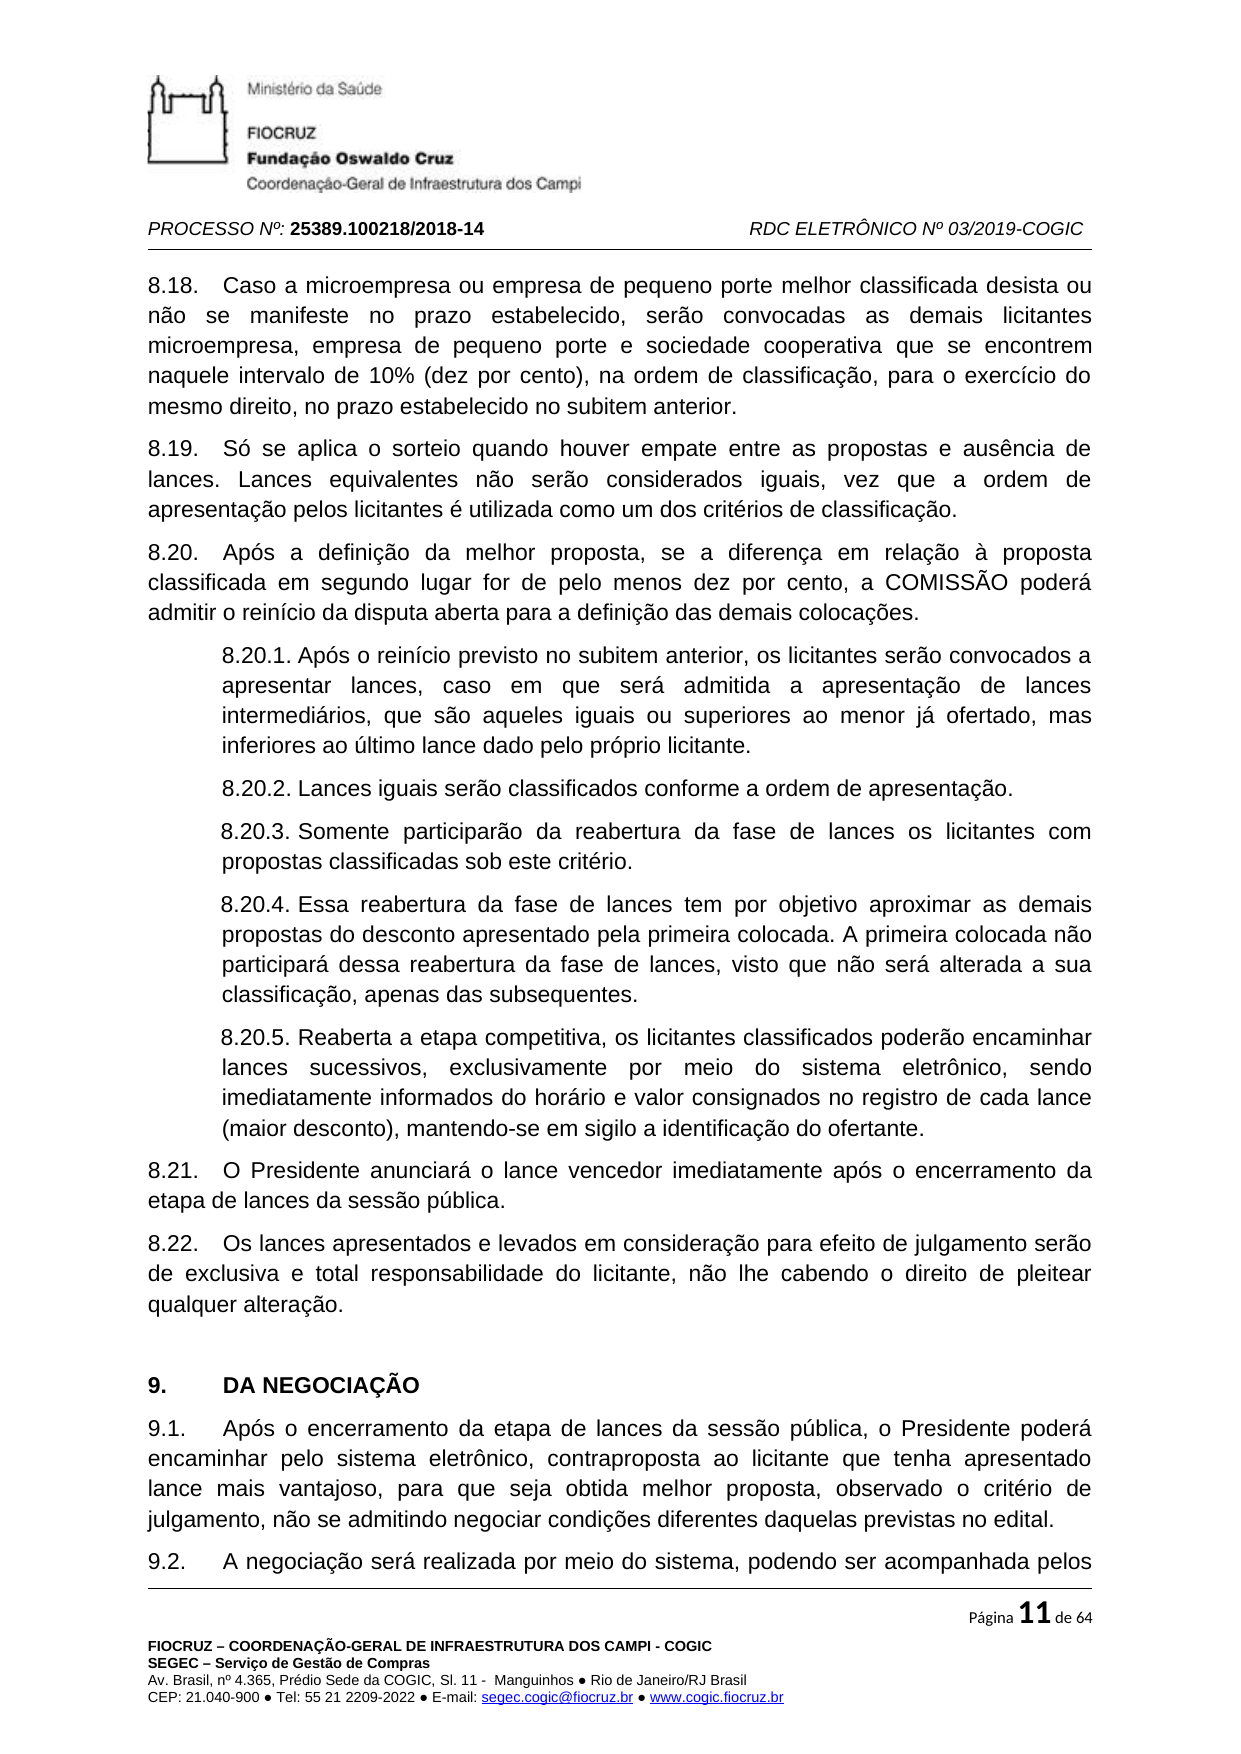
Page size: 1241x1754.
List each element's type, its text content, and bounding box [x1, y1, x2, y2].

list Essa reabertura da fase de lances tem por objetivo aproximar as demais propostas do desconto apresentado pela primeira colocada. A primeira colocada não participará dessa reabertura da fase de lances, visto que não será alterada a sua classificação, apenas das subsequentes. [220, 891, 1092, 1008]
list O Presidente anunciará o lance vencedor imediatamente após o encerramento da etapa de lances da sessão pública. [148, 1157, 1092, 1214]
list Reaberta a etapa competitiva, os licitantes classificados poderão encaminhar lances sucessivos, exclusivamente por meio do sistema eletrônico, sendo imediatamente informados do horário e valor consignados no registro de cada lance (maior desconto), mantendo-se em sigilo a identificação do ofertante. [220, 1024, 1092, 1141]
list Caso a microempresa ou empresa de pequeno porte melhor classificada desista ou não se manifeste no prazo estabelecido, serão convocadas as demais licitantes microempresa, empresa de pequeno porte e sociedade cooperativa que se encontrem naquele intervalo de 10% (dez por cento), na ordem de classificação, para o exercício do mesmo direito, no prazo estabelecido no subitem anterior. [148, 272, 1092, 419]
list Só se aplica o sorteio quando houver empate entre as propostas e ausência de lances. Lances equivalentes não serão considerados iguais, vez que a ordem de apresentação pelos licitantes é utilizada como um dos critérios de classificação. [148, 435, 1092, 522]
picture [147, 75, 582, 193]
list Após o reinício previsto no subitem anterior, os licitantes serão convocados a apresentar lances, caso em que será admitida a apresentação de lances intermediários, que são aqueles iguais ou superiores ao menor já ofertado, mas inferiores ao último lance dado pelo próprio licitante. [222, 642, 1092, 759]
list Lances iguais serão classificados conforme a ordem de apresentação. [222, 775, 1092, 801]
list DA NEGOCIAÇÃO [148, 1372, 1092, 1398]
list Somente participarão da reabertura da fase de lances os licitantes com propostas classificadas sob este critério. [220, 818, 1092, 874]
list Os lances apresentados e levados em consideração para efeito de julgamento serão de exclusiva e total responsabilidade do licitante, não lhe cabendo o direito de pleitear qualquer alteração. [148, 1230, 1092, 1317]
list Após a definição da melhor proposta, se a diferença em relação à proposta classificada em segundo lugar for de pelo menos dez por cento, a COMISSÃO poderá admitir o reinício da disputa aberta para a definição das demais colocações. [148, 538, 1092, 625]
list Após o encerramento da etapa de lances da sessão pública, o Presidente poderá encaminhar pelo sistema eletrônico, contraproposta ao licitante que tenha apresentado lance mais vantajoso, para que seja obtida melhor proposta, observado o critério de julgamento, não se admitindo negociar condições diferentes daquelas previstas no edital. [148, 1415, 1092, 1532]
list A negociação será realizada por meio do sistema, podendo ser acompanhada pelos demais licitantes. [148, 1548, 1092, 1574]
